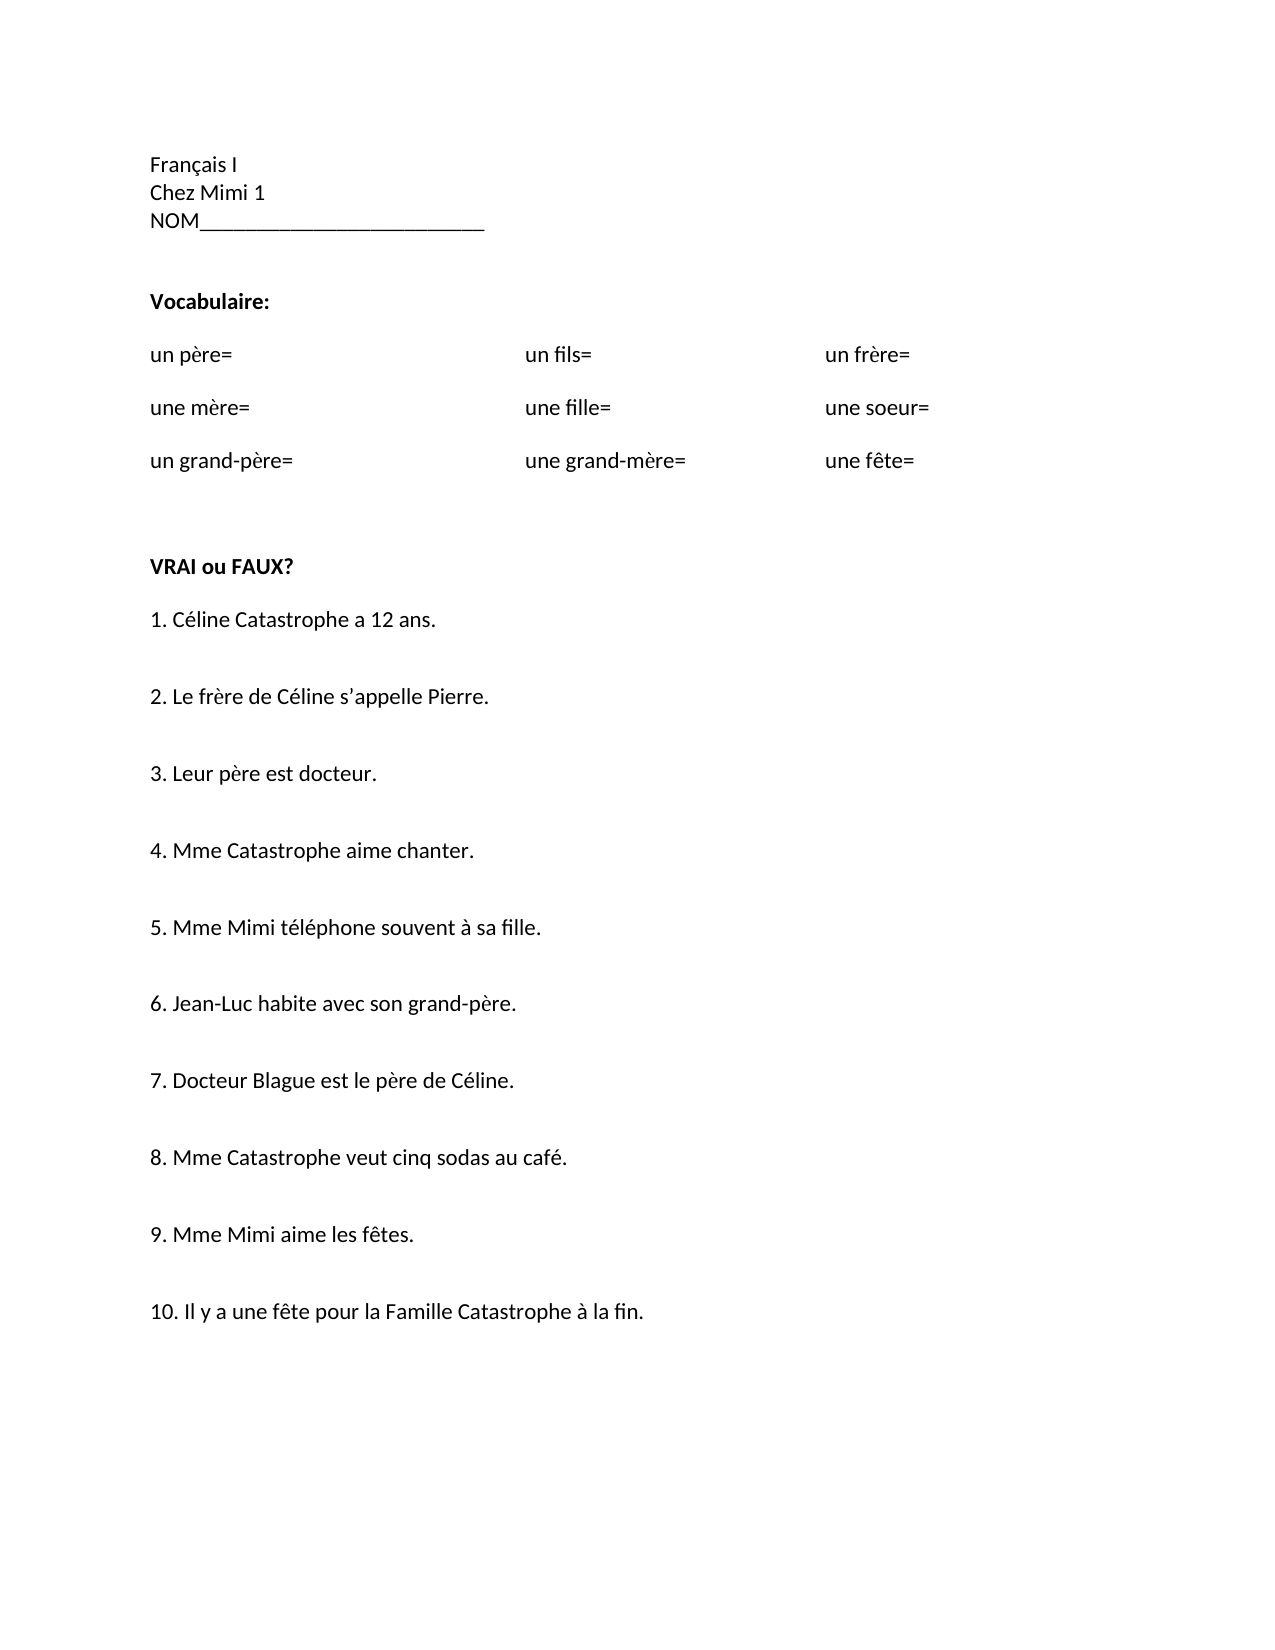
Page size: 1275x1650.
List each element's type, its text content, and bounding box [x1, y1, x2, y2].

text 6. Jean-Luc habite avec son grand-père. [150, 989, 1125, 1018]
text 7. Docteur Blague est le père de Céline. [150, 1066, 1125, 1094]
text Vocabulaire: [150, 287, 1125, 315]
text NOM_________________________ [150, 206, 1125, 234]
text 10. Il y a une fête pour la Famille Catastrophe à la fin. [150, 1297, 1125, 1325]
text une mère= une fille= une soeur= [150, 393, 1125, 421]
text un père= un fils= un frère= [150, 340, 1125, 368]
text 5. Mme Mimi téléphone souvent à sa fille. [150, 913, 1125, 941]
text Chez Mimi 1 [150, 178, 1125, 206]
text 1. Céline Catastrophe a 12 ans. [150, 605, 1125, 633]
text VRAI ou FAUX? [150, 552, 1125, 580]
text 3. Leur père est docteur. [150, 759, 1125, 787]
text Français I [150, 150, 1125, 178]
text 9. Mme Mimi aime les fêtes. [150, 1220, 1125, 1248]
text 4. Mme Catastrophe aime chanter. [150, 836, 1125, 864]
text un grand-père= une grand-mère= une fête= [150, 446, 1125, 474]
text 8. Mme Catastrophe veut cinq sodas au café. [150, 1143, 1125, 1171]
text 2. Le frère de Céline s’appelle Pierre. [150, 682, 1125, 710]
